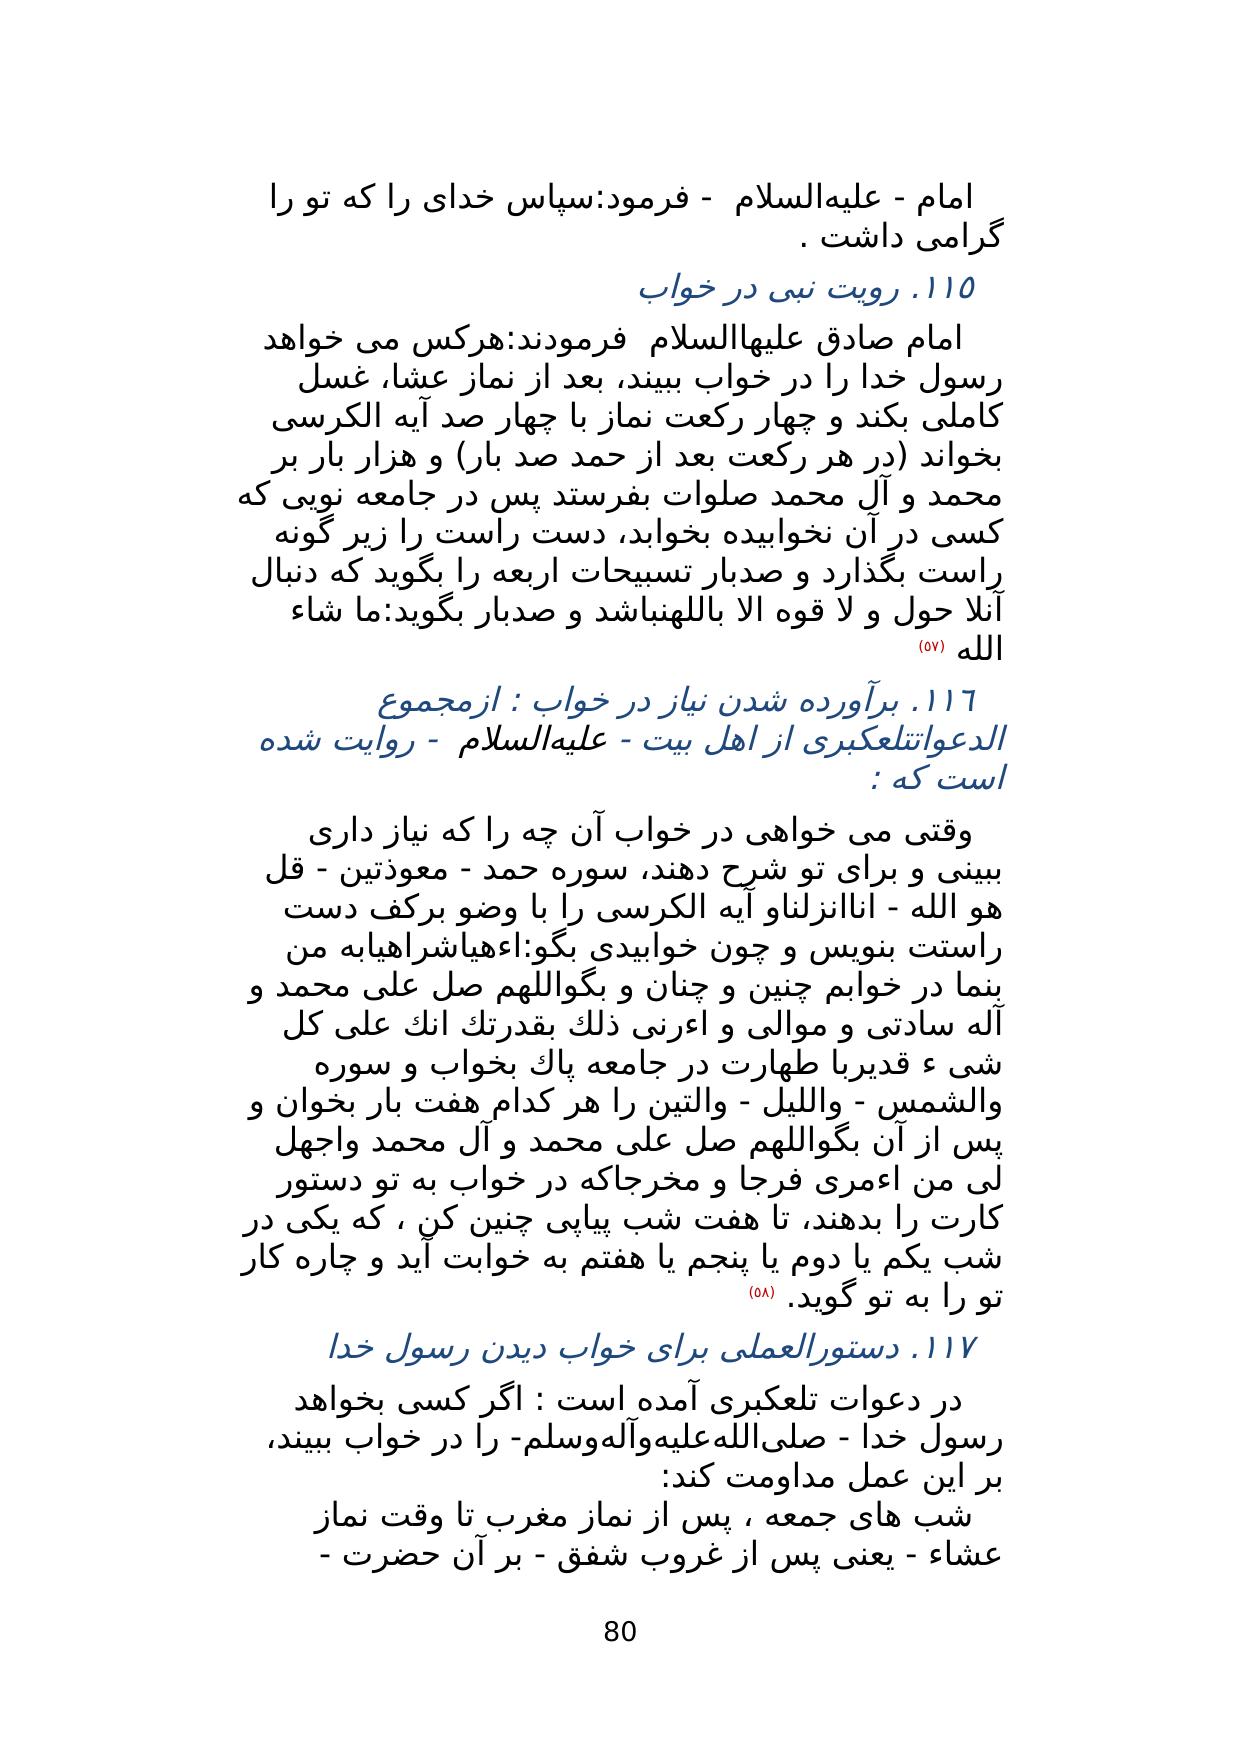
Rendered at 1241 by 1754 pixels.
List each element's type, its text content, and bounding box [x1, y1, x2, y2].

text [236, 1496, 1004, 1573]
text در دعوات تلعكبرى آمده است : اگر كسى بخواهد رسول خدا - صلى‌الله‌عليه‌وآله‌وسلم- را در خواب ببيند، بر اين عمل مداومت كند: [236, 1379, 1004, 1496]
subtitle ١١٧. دستورالعملى براى خواب ديدن رسول خدا [236, 1328, 1004, 1366]
text امام - عليه‌السلام - فرمود:سپاس خداى را كه تو را گرامى داشت . [236, 177, 1004, 255]
text وقتى مى خواهى در خواب آن چه را كه نياز دارى ببينى و براى تو شرح دهند، سوره حمد - معوذتين - قل هو الله - اناانزلناو آيه الكرسى را با وضو بركف دست راستت بنويس و چون خوابيدى بگو:اءهياشراهيابه من بنما در خوابم چنين و چنان و بگواللهم صل على محمد و آله سادتى و موالى و اءرنى ذلك بقدرتك انك على كل شى ء قديربا طهارت در جامعه پاك بخواب و سوره والشمس - والليل - والتين را هر كدام هفت بار بخوان و پس از آن بگواللهم صل على محمد و آل محمد واجهل لى من اءمرى فرجا و مخرجاكه در خواب به تو دستور كارت را بدهند، تا هفت شب پياپى چنين كن ، كه يكى در شب يكم يا دوم يا پنجم يا هفتم به خوابت آيد و چاره كار تو را به تو گويد. (٥٨) [236, 810, 1004, 1315]
subtitle ١١٥. رويت نبى در خواب [236, 267, 1004, 306]
subtitle ١١٦. برآورده شدن نياز در خواب : ازمجموع الدعواتتلعكبرى از اهل بيت - عليه‌السلام - روايت شده است كه : [236, 681, 1004, 797]
text امام صادق عليها‌السلام فرمودند:هركس مى خواهد رسول خدا را در خواب ببيند، بعد از نماز عشا، غسل كاملى بكند و چهار ركعت نماز با چهار صد آيه الكرسى بخواند (در هر ركعت بعد از حمد صد بار) و هزار بار بر محمد و آل محمد صلوات بفرستد پس در جامعه نويى كه كسى در آن نخوابيده بخوابد، دست راست را زير گونه راست بگذارد و صدبار تسبيحات اربعه را بگويد كه دنبال آنلا حول و لا قوه الا باللهنباشد و صدبار بگويد:ما شاء الله (٥٧) [236, 319, 1004, 668]
